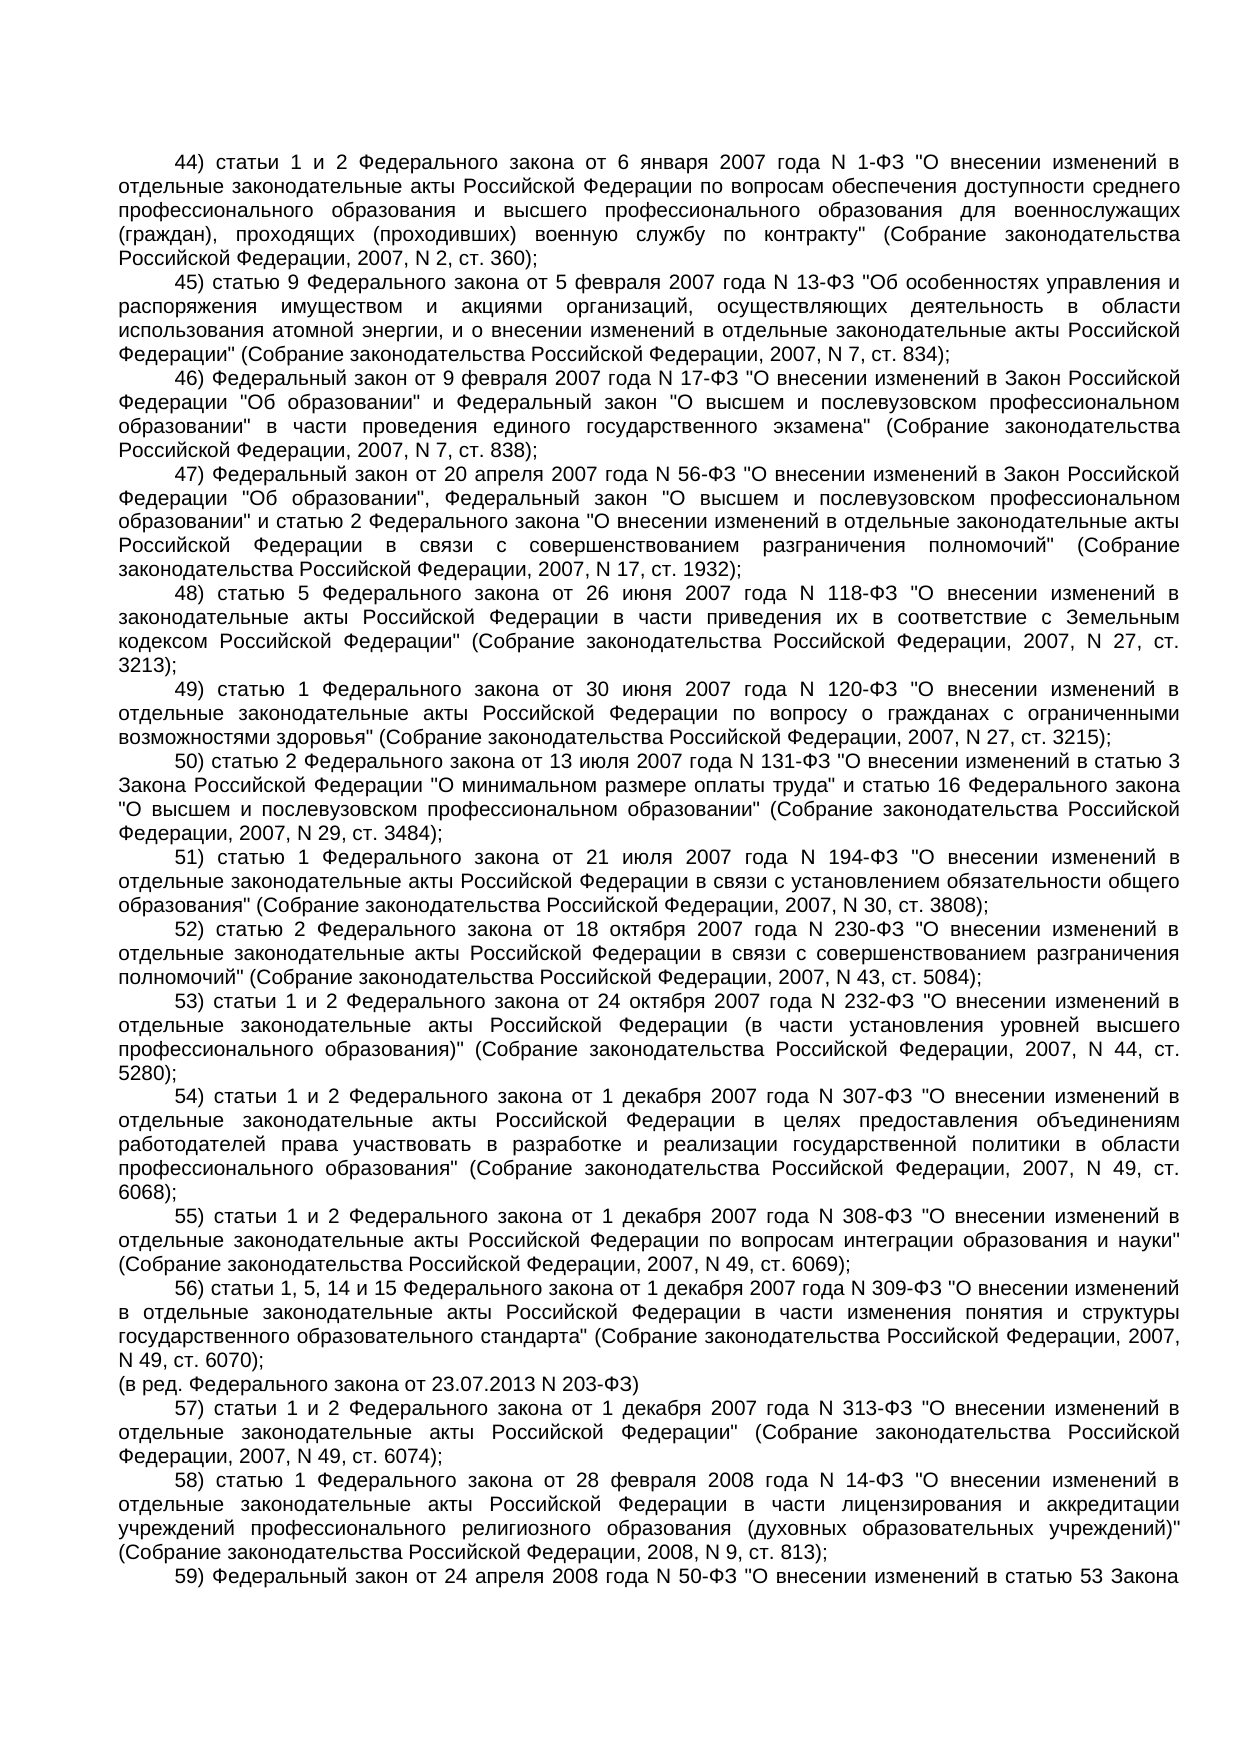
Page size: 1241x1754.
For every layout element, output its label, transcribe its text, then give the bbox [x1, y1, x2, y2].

text 58) статью 1 Федерального закона от 28 февраля 2008 года N 14-ФЗ "О внесении изменений в отдельные законодательные акты Российской Федерации в части лицензирования и аккредитации учреждений профессионального религиозного образования (духовных образовательных учреждений)" (Собрание законодательства Российской Федерации, 2008, N 9, ст. 813); [118, 1468, 1181, 1563]
text 48) статью 5 Федерального закона от 26 июня 2007 года N 118-ФЗ "О внесении изменений в законодательные акты Российской Федерации в части приведения их в соответствие с Земельным кодексом Российской Федерации" (Собрание законодательства Российской Федерации, 2007, N 27, ст. 3213); [118, 581, 1181, 677]
text 53) статьи 1 и 2 Федерального закона от 24 октября 2007 года N 232-ФЗ "О внесении изменений в отдельные законодательные акты Российской Федерации (в части установления уровней высшего профессионального образования)" (Собрание законодательства Российской Федерации, 2007, N 44, ст. 5280); [118, 988, 1181, 1084]
text 49) статью 1 Федерального закона от 30 июня 2007 года N 120-ФЗ "О внесении изменений в отдельные законодательные акты Российской Федерации по вопросу о гражданах с ограниченными возможностями здоровья" (Собрание законодательства Российской Федерации, 2007, N 27, ст. 3215); [118, 677, 1181, 749]
text 56) статьи 1, 5, 14 и 15 Федерального закона от 1 декабря 2007 года N 309-ФЗ "О внесении изменений в отдельные законодательные акты Российской Федерации в части изменения понятия и структуры государственного образовательного стандарта" (Собрание законодательства Российской Федерации, 2007, N 49, ст. 6070); [118, 1276, 1181, 1372]
text 50) статью 2 Федерального закона от 13 июля 2007 года N 131-ФЗ "О внесении изменений в статью 3 Закона Российской Федерации "О минимальном размере оплаты труда" и статью 16 Федерального закона "О высшем и послевузовском профессиональном образовании" (Собрание законодательства Российской Федерации, 2007, N 29, ст. 3484); [118, 749, 1181, 845]
text 46) Федеральный закон от 9 февраля 2007 года N 17-ФЗ "О внесении изменений в Закон Российской Федерации "Об образовании" и Федеральный закон "О высшем и послевузовском профессиональном образовании" в части проведения единого государственного экзамена" (Собрание законодательства Российской Федерации, 2007, N 7, ст. 838); [118, 366, 1181, 461]
text 55) статьи 1 и 2 Федерального закона от 1 декабря 2007 года N 308-ФЗ "О внесении изменений в отдельные законодательные акты Российской Федерации по вопросам интеграции образования и науки" (Собрание законодательства Российской Федерации, 2007, N 49, ст. 6069); [118, 1204, 1181, 1276]
text 51) статью 1 Федерального закона от 21 июля 2007 года N 194-ФЗ "О внесении изменений в отдельные законодательные акты Российской Федерации в связи с установлением обязательности общего образования" (Собрание законодательства Российской Федерации, 2007, N 30, ст. 3808); [118, 845, 1181, 917]
text 45) статью 9 Федерального закона от 5 февраля 2007 года N 13-ФЗ "Об особенностях управления и распоряжения имуществом и акциями организаций, осуществляющих деятельность в области использования атомной энергии, и о внесении изменений в отдельные законодательные акты Российской Федерации" (Собрание законодательства Российской Федерации, 2007, N 7, ст. 834); [118, 270, 1181, 366]
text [118, 1563, 1181, 1587]
text 54) статьи 1 и 2 Федерального закона от 1 декабря 2007 года N 307-ФЗ "О внесении изменений в отдельные законодательные акты Российской Федерации в целях предоставления объединениям работодателей права участвовать в разработке и реализации государственной политики в области профессионального образования" (Собрание законодательства Российской Федерации, 2007, N 49, ст. 6068); [118, 1084, 1181, 1204]
text 47) Федеральный закон от 20 апреля 2007 года N 56-ФЗ "О внесении изменений в Закон Российской Федерации "Об образовании", Федеральный закон "О высшем и послевузовском профессиональном образовании" и статью 2 Федерального закона "О внесении изменений в отдельные законодательные акты Российской Федерации в связи с совершенствованием разграничения полномочий" (Собрание законодательства Российской Федерации, 2007, N 17, ст. 1932); [118, 461, 1181, 581]
text (в ред. Федерального закона от 23.07.2013 N 203-ФЗ) [118, 1372, 1181, 1396]
text 52) статью 2 Федерального закона от 18 октября 2007 года N 230-ФЗ "О внесении изменений в отдельные законодательные акты Российской Федерации в связи с совершенствованием разграничения полномочий" (Собрание законодательства Российской Федерации, 2007, N 43, ст. 5084); [118, 917, 1181, 988]
text 57) статьи 1 и 2 Федерального закона от 1 декабря 2007 года N 313-ФЗ "О внесении изменений в отдельные законодательные акты Российской Федерации" (Собрание законодательства Российской Федерации, 2007, N 49, ст. 6074); [118, 1396, 1181, 1468]
text 44) статьи 1 и 2 Федерального закона от 6 января 2007 года N 1-ФЗ "О внесении изменений в отдельные законодательные акты Российской Федерации по вопросам обеспечения доступности среднего профессионального образования и высшего профессионального образования для военнослужащих (граждан), проходящих (проходивших) военную службу по контракту" (Собрание законодательства Российской Федерации, 2007, N 2, ст. 360); [118, 150, 1181, 270]
